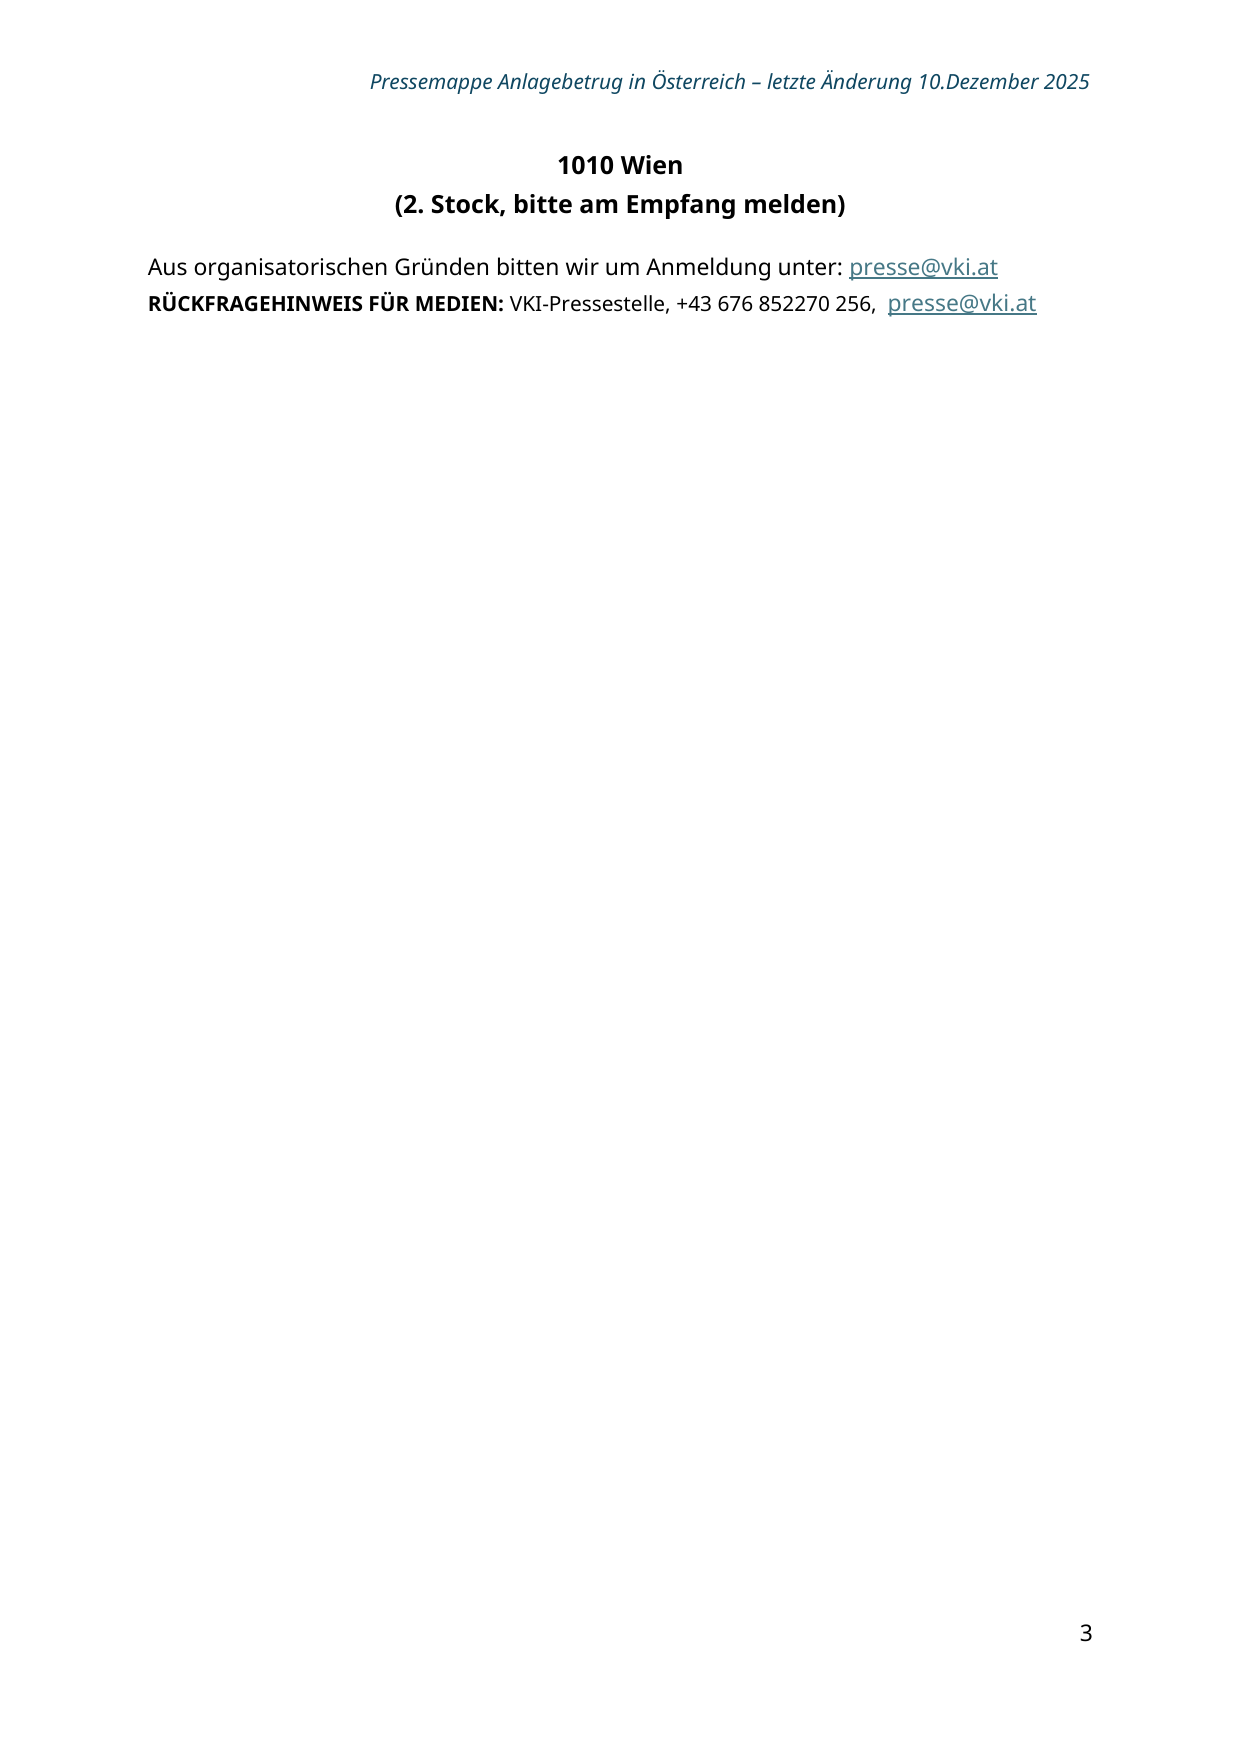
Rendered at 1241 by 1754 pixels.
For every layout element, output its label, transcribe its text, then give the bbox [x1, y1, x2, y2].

text (2. Stock, bitte am Empfang melden) [148, 187, 1093, 221]
text 1010 Wien [148, 148, 1093, 182]
text Aus organisatorischen Gründen bitten wir um Anmeldung unter: presse@vki.at RÜCKFRAGEHINWEIS FÜR MEDIEN: VKI-Pressestelle, +43 676 852270 256, presse@vki.at [148, 251, 1093, 351]
